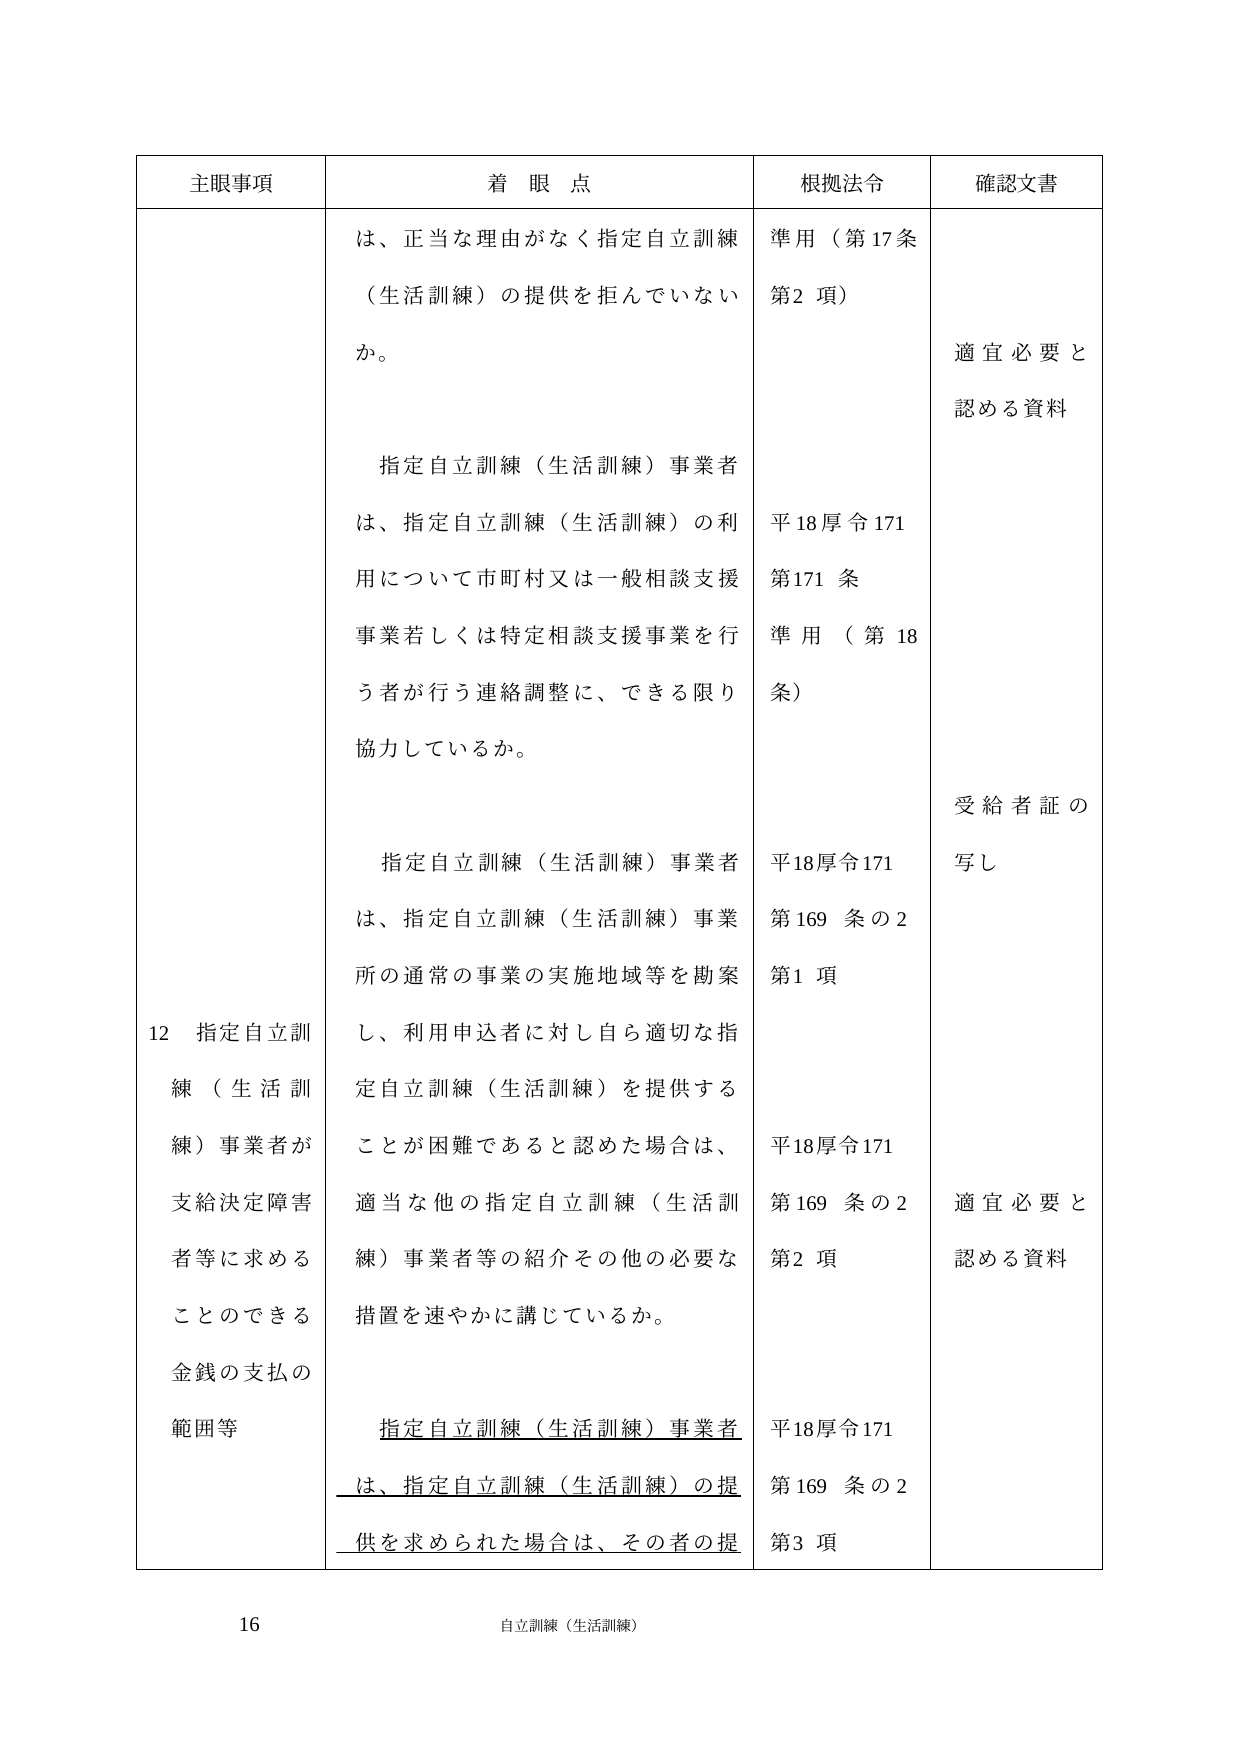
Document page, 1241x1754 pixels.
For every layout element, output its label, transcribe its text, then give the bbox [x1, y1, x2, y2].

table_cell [137, 209, 325, 1569]
table_header 根拠法令 [754, 156, 930, 208]
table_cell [931, 209, 1102, 1569]
table_header 着 眼 点 [326, 156, 753, 208]
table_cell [754, 209, 930, 1569]
table_header 確認文書 [931, 156, 1102, 208]
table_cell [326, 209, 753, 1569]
table_header 主眼事項 [137, 156, 325, 208]
